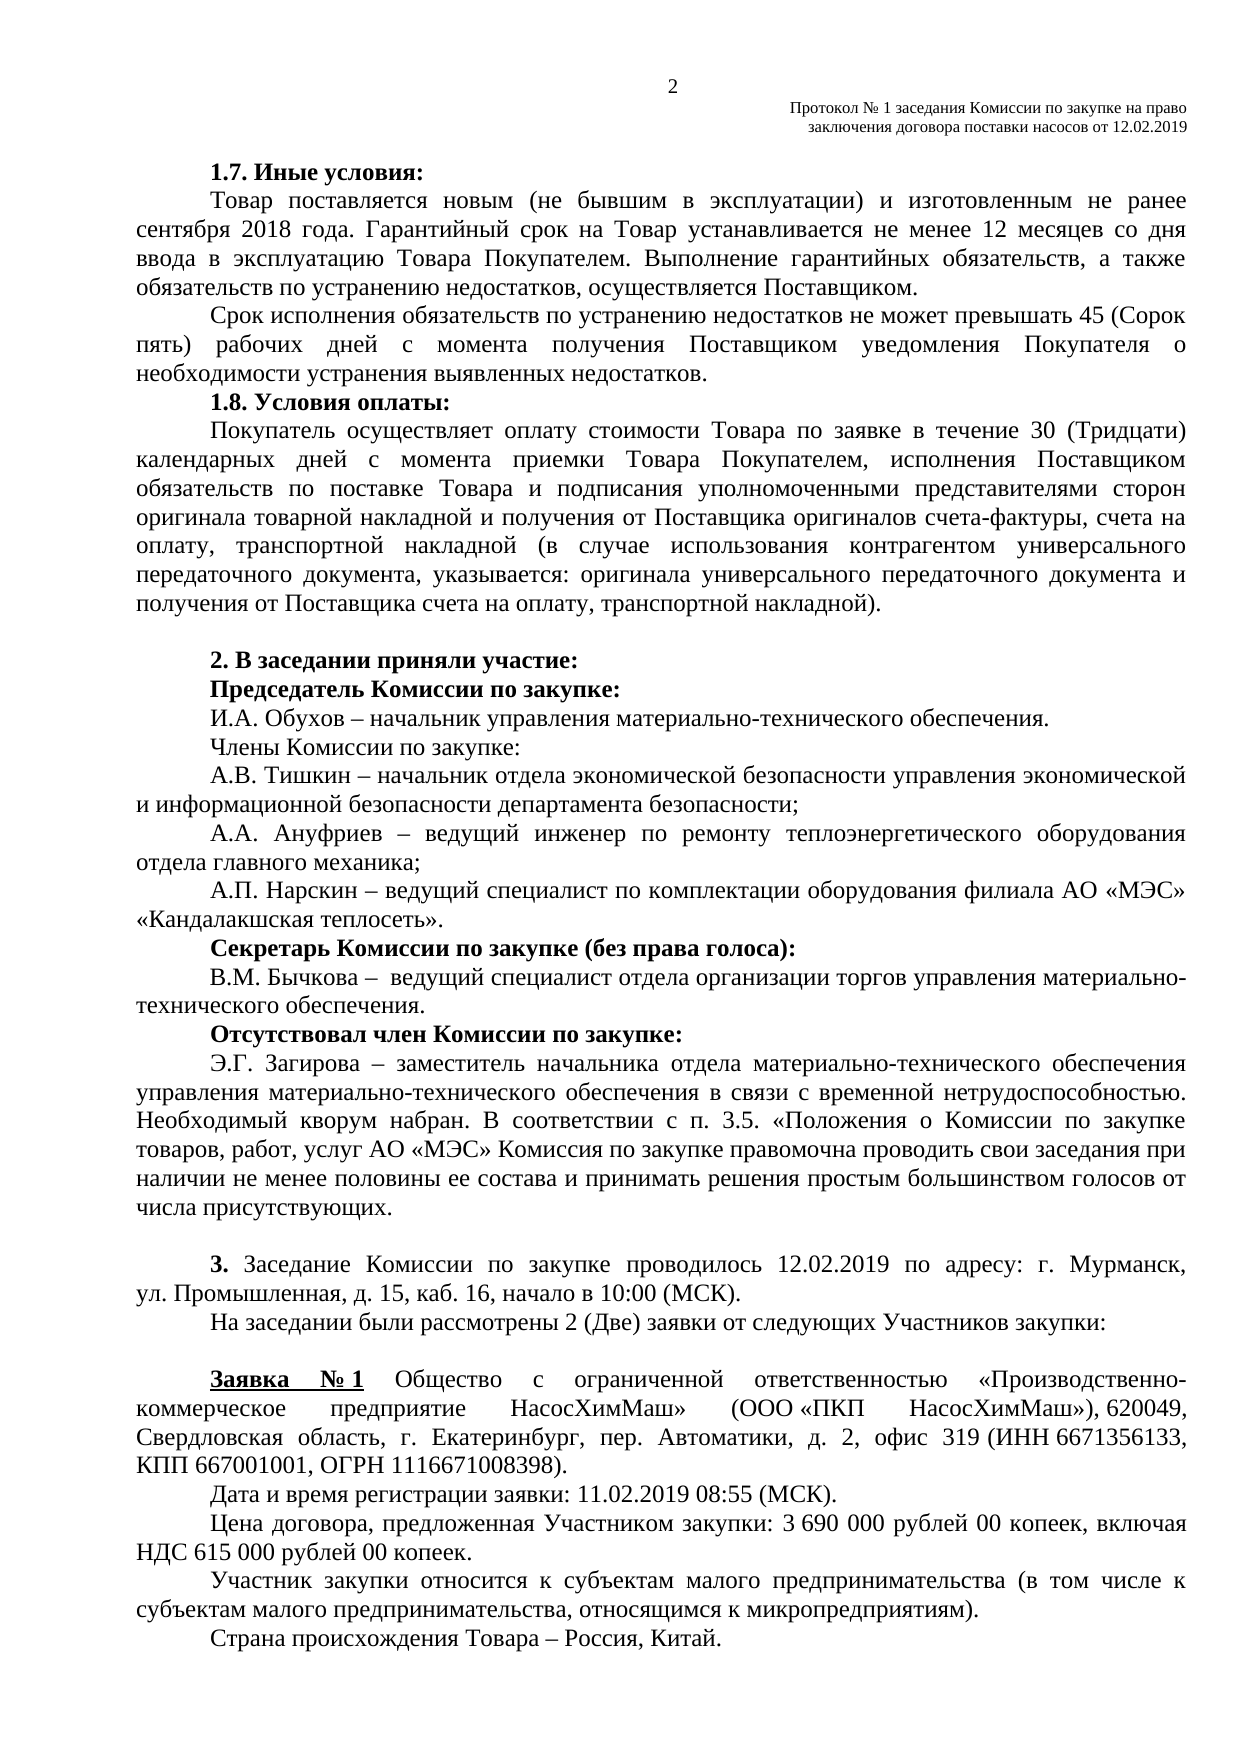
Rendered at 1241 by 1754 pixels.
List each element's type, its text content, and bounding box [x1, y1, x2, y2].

text И.А. Обухов – начальник управления материально-технического обеспечения. [136, 703, 1187, 732]
text Товар поставляется новым (не бывшим в эксплуатации) и изготовленным не ранее сентября 2018 года. Гарантийный срок на Товар устанавливается не менее 12 месяцев со дня ввода в эксплуатацию Товара Покупателем. Выполнение гарантийных обязательств, а также обязательств по устранению недостатков, осуществляется Поставщиком. [136, 185, 1187, 300]
list Э.Г. Загирова – заместитель начальника отдела материально-технического обеспечения управления материально-технического обеспечения в связи с временной нетрудоспособностью. Необходимый кворум набран. В соответствии с п. 3.5. «Положения о Комиссии по закупке товаров, работ, услуг АО «МЭС» Комиссия по закупке правомочна проводить свои заседания при наличии не менее половины ее состава и принимать решения простым большинством голосов от числа присутствующих. [136, 1048, 1187, 1220]
text 1.8. Условия оплаты: [136, 387, 1187, 415]
subtitle 2. В заседании приняли участие: [136, 645, 1187, 674]
text Срок исполнения обязательств по устранению недостатков не может превышать 45 (Сорок пять) рабочих дней с момента получения Поставщиком уведомления Покупателя о необходимости устранения выявленных недостатков. [136, 300, 1187, 387]
text А.В. Тишкин – начальник отдела экономической безопасности управления экономической и информационной безопасности департамента безопасности; [136, 760, 1187, 818]
subtitle 3. Заседание Комиссии по закупке проводилось 12.02.2019 по адресу: г. Мурманск, ул. Промышленная, д. 15, каб. 16, начало в 10:00 (МСК). [136, 1249, 1187, 1307]
text Страна происхождения Товара – Россия, Китай. [136, 1623, 1187, 1652]
text В.М. Бычкова – ведущий специалист отдела организации торгов управления материально-технического обеспечения. [136, 962, 1187, 1019]
text Председатель Комиссии по закупке: [136, 674, 1187, 703]
text 1.7. Иные условия: [136, 157, 1187, 185]
list Отсутствовал член Комиссии по закупке: [210, 1019, 1187, 1048]
text Секретарь Комиссии по закупке (без права голоса): [136, 933, 1187, 962]
text На заседании были рассмотрены 2 (Две) заявки от следующих Участников закупки: [136, 1307, 1187, 1335]
text Дата и время регистрации заявки: 11.02.2019 08:55 (МСК). [136, 1479, 1187, 1508]
subtitle Заявка № 1 Общество с ограниченной ответственностью «Производственно-коммерческое предприятие НасосХимМаш» (ООО «ПКП НасосХимМаш»), 620049, Свердловская область, г. Екатеринбург, пер. Автоматики, д. 2, офис 319 (ИНН 6671356133, КПП 667001001, ОГРН 1116671008398). [136, 1364, 1187, 1479]
text Покупатель осуществляет оплату стоимости Товара по заявке в течение 30 (Тридцати) календарных дней с момента приемки Товара Покупателем, исполнения Поставщиком обязательств по поставке Товара и подписания уполномоченными представителями сторон оригинала товарной накладной и получения от Поставщика оригиналов счета-фактуры, счета на оплату, транспортной накладной (в случае использования контрагентом универсального передаточного документа, указывается: оригинала универсального передаточного документа и получения от Поставщика счета на оплату, транспортной накладной). [136, 415, 1187, 617]
text Цена договора, предложенная Участником закупки: 3 690 000 рублей 00 копеек, включая НДС 615 000 рублей 00 копеек. [136, 1508, 1187, 1565]
text Члены Комиссии по закупке: [136, 732, 1187, 760]
text А.А. Ануфриев – ведущий инженер по ремонту теплоэнергетического оборудования отдела главного механика; [136, 818, 1187, 875]
text А.П. Нарскин – ведущий специалист по комплектации оборудования филиала АО «МЭС» «Кандалакшская теплосеть». [136, 875, 1187, 933]
